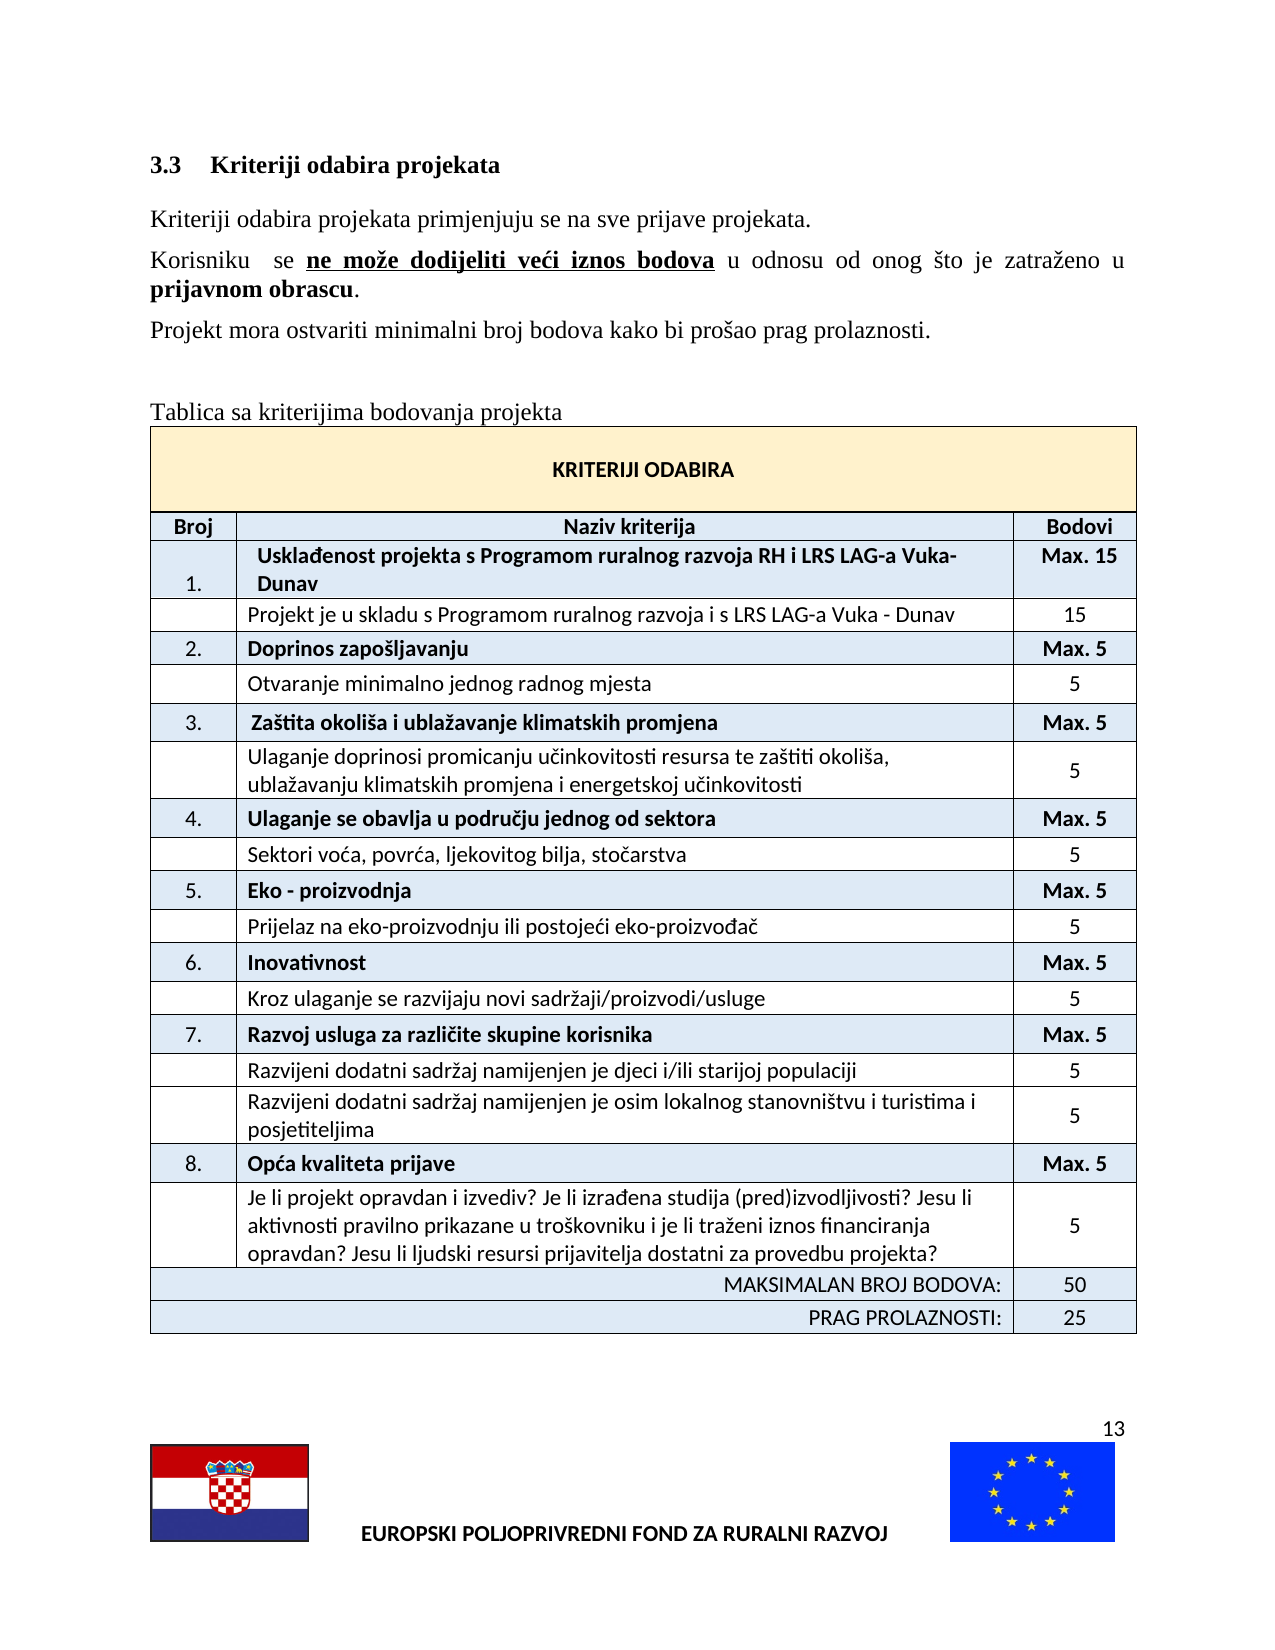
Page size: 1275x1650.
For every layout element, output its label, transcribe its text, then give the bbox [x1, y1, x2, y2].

table_cell 5 [1014, 982, 1136, 1014]
table_cell [151, 742, 236, 798]
table_cell Sektori voća, povrća, ljekovitog bilja, stočarstva [237, 838, 1013, 870]
table_cell Usklađenost projekta s Programom ruralnog razvoja RH i LRS LAG-a Vuka-Dunav [237, 541, 1013, 597]
table_cell 5 [1014, 1183, 1136, 1267]
table_cell [151, 665, 236, 702]
table_cell 1. [151, 541, 236, 597]
subtitle Kriteriji odabira projekata [150, 150, 1125, 179]
table_cell Ulaganje se obavlja u području jednog od sektora [237, 799, 1013, 837]
table_cell 25 [1014, 1301, 1136, 1333]
text Tablica sa kriterijima bodovanja projekta [150, 397, 1125, 426]
table_cell 8. [151, 1144, 236, 1182]
table_cell Zaštita okoliša i ublažavanje klimatskih promjena [237, 704, 1013, 741]
table_cell Max. 5 [1014, 632, 1136, 664]
table_cell Otvaranje minimalno jednog radnog mjesta [237, 665, 1013, 702]
table_cell [151, 982, 236, 1014]
text Projekt mora ostvariti minimalni broj bodova kako bi prošao prag prolaznosti. [150, 315, 1125, 344]
table_cell 3. [151, 704, 236, 741]
table_cell Razvijeni dodatni sadržaj namijenjen je osim lokalnog stanovništvu i turistima i posjetiteljima [237, 1087, 1013, 1143]
table_cell Max. 5 [1014, 704, 1136, 741]
table_cell Opća kvaliteta prijave [237, 1144, 1013, 1182]
table_cell Razvoj usluga za različite skupine korisnika [237, 1015, 1013, 1053]
picture [950, 1442, 1115, 1542]
table_cell [151, 1183, 236, 1267]
table_cell Eko - proizvodnja [237, 871, 1013, 909]
table_cell Naziv kriterija [237, 513, 1013, 540]
table_cell [151, 838, 236, 870]
table_cell Max. 5 [1014, 1015, 1136, 1053]
table_cell [151, 1054, 236, 1086]
table_cell 5 [1014, 838, 1136, 870]
table_cell 50 [1014, 1268, 1136, 1300]
table_cell Bodovi [1014, 513, 1136, 540]
table_cell Kroz ulaganje se razvijaju novi sadržaji/proizvodi/usluge [237, 982, 1013, 1014]
table_cell 5 [1014, 1087, 1136, 1143]
table_cell 5. [151, 871, 236, 909]
text Korisniku se ne može dodijeliti veći iznos bodova u odnosu od onog što je zatraženo u prijavnom obrascu. [150, 245, 1125, 302]
table_cell 5 [1014, 742, 1136, 798]
table_cell Projekt je u skladu s Programom ruralnog razvoja i s LRS LAG-a Vuka - Dunav [237, 599, 1013, 631]
picture [150, 1444, 309, 1542]
table_cell Je li projekt opravdan i izvediv? Je li izrađena studija (pred)izvodljivosti? Jesu li aktivnosti pravilno prikazane u troškovniku i je li traženi iznos financiranja opravdan? Jesu li ljudski resursi prijavitelja dostatni za provedbu projekta? [237, 1183, 1013, 1267]
table_cell Max. 5 [1014, 943, 1136, 981]
table_cell Prijelaz na eko-proizvodnju ili postojeći eko-proizvođač [237, 910, 1013, 942]
table_cell Max. 5 [1014, 1144, 1136, 1182]
table_cell Max. 15 [1014, 541, 1136, 597]
table_cell Broj [151, 513, 236, 540]
table_cell [151, 1087, 236, 1143]
table_header KRITERIJI ODABIRA [151, 427, 1136, 511]
table_cell PRAG PROLAZNOSTI: [151, 1301, 1013, 1333]
text Kriteriji odabira projekata primjenjuju se na sve prijave projekata. [150, 204, 1125, 232]
table_cell 5 [1014, 1054, 1136, 1086]
table_cell Inovativnost [237, 943, 1013, 981]
table_cell MAKSIMALAN BROJ BODOVA: [151, 1268, 1013, 1300]
table_cell 5 [1014, 665, 1136, 702]
table_cell [151, 910, 236, 942]
table_cell [151, 599, 236, 631]
table_cell Doprinos zapošljavanju [237, 632, 1013, 664]
table_cell 7. [151, 1015, 236, 1053]
table_cell 2. [151, 632, 236, 664]
table_cell Razvijeni dodatni sadržaj namijenjen je djeci i/ili starijoj populaciji [237, 1054, 1013, 1086]
table_cell Max. 5 [1014, 871, 1136, 909]
table_cell Ulaganje doprinosi promicanju učinkovitosti resursa te zaštiti okoliša, ublažavanju klimatskih promjena i energetskoj učinkovitosti [237, 742, 1013, 798]
table_cell 6. [151, 943, 236, 981]
table_cell 15 [1014, 599, 1136, 631]
table_cell Max. 5 [1014, 799, 1136, 837]
table_cell 5 [1014, 910, 1136, 942]
table_cell 4. [151, 799, 236, 837]
